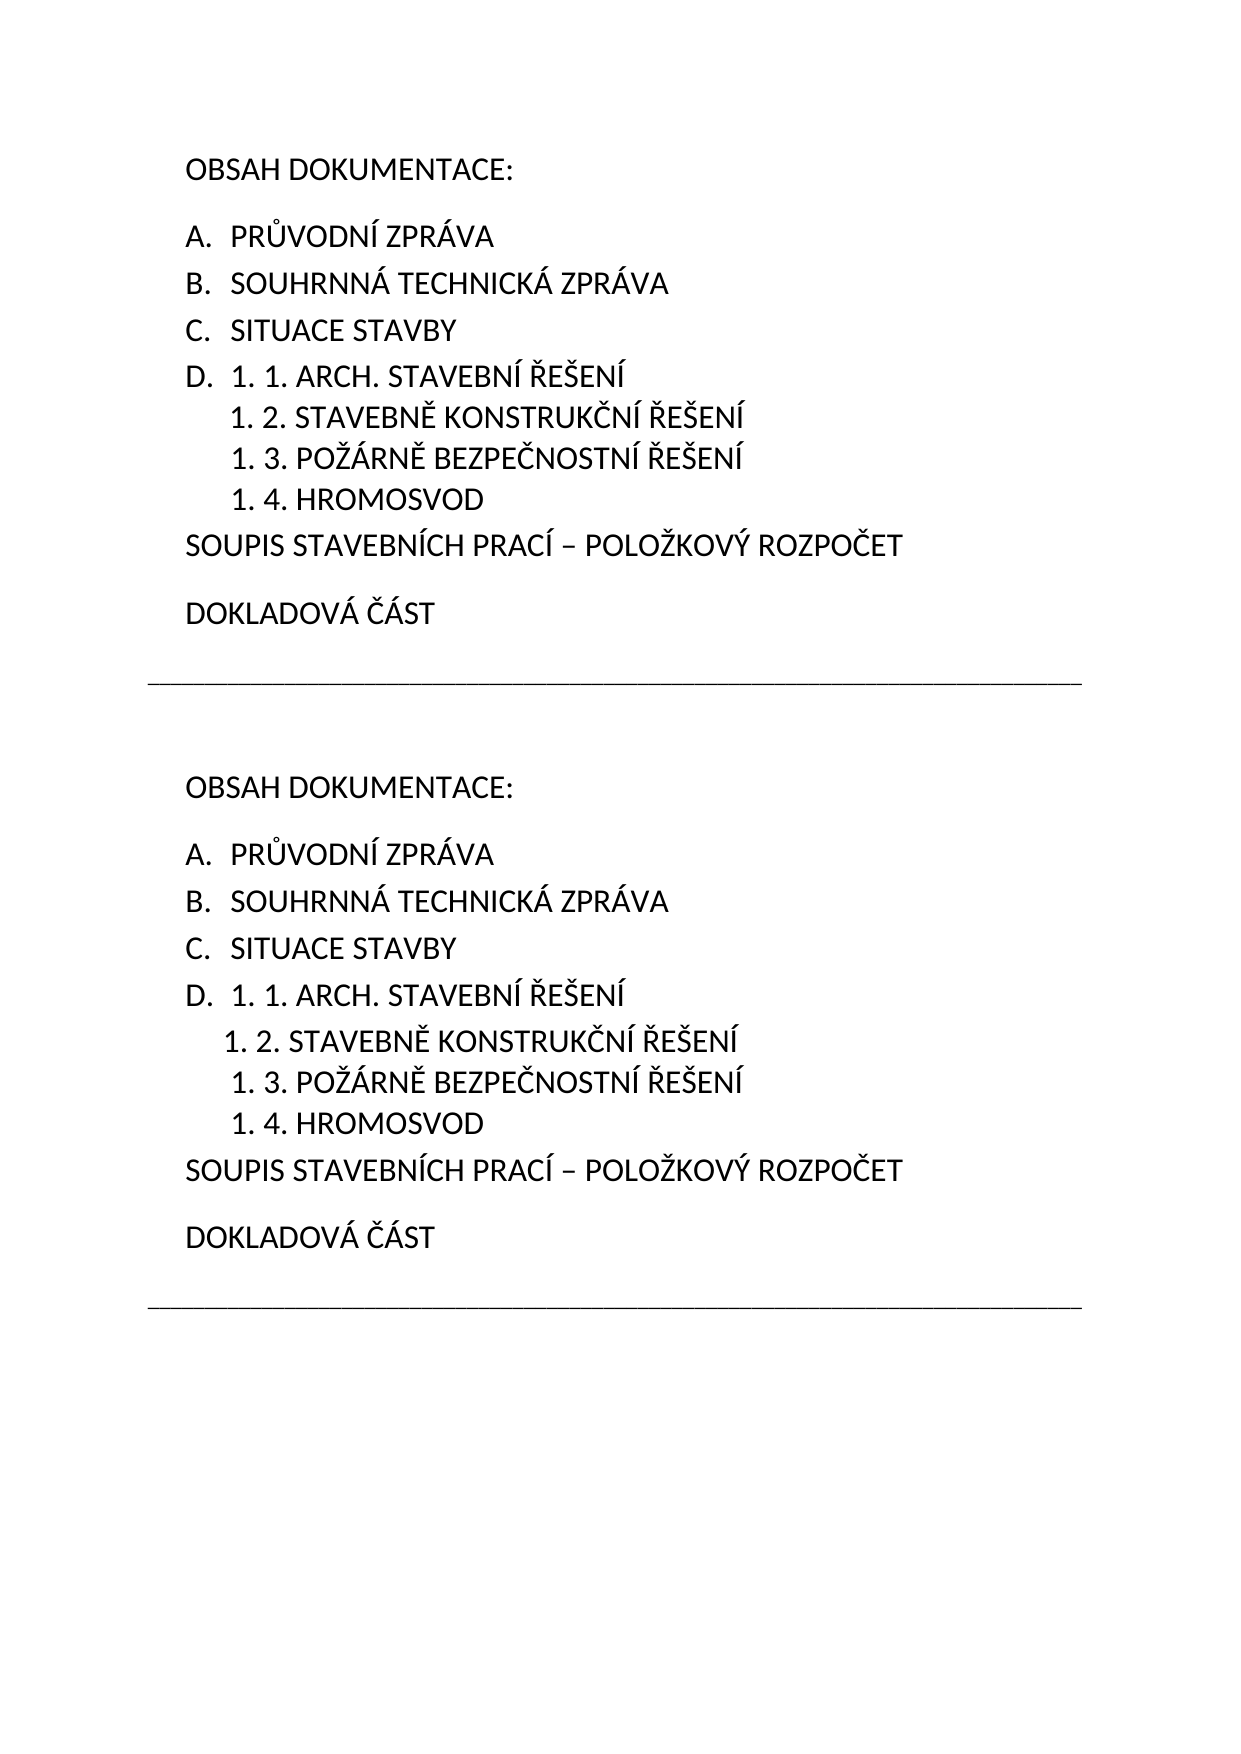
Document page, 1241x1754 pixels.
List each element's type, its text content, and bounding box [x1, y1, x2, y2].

list PRŮVODNÍ ZPRÁVA [185, 215, 1093, 256]
list 1. 4. HROMOSVOD [223, 478, 1093, 518]
list PRŮVODNÍ ZPRÁVA [185, 833, 1093, 874]
text DOKLADOVÁ ČÁST [185, 592, 1093, 633]
text DOKLADOVÁ ČÁST [185, 1216, 1093, 1257]
list 1. 3. POŽÁRNĚ BEZPEČNOSTNÍ ŘEŠENÍ [223, 437, 1093, 478]
text 1. 2. STAVEBNĚ KONSTRUKČNÍ ŘEŠENÍ [185, 396, 1093, 437]
text OBSAH DOKUMENTACE: [148, 148, 1093, 188]
text __________________________________________________________________________________ [148, 660, 1093, 688]
list SITUACE STAVBY [185, 309, 1093, 349]
list SOUHRNNÁ TECHNICKÁ ZPRÁVA [185, 880, 1093, 921]
text OBSAH DOKUMENTACE: [148, 766, 1093, 806]
list 1. 1. ARCH. STAVEBNÍ ŘEŠENÍ [185, 356, 1093, 396]
text SOUPIS STAVEBNÍCH PRACÍ – POLOŽKOVÝ ROZPOČET [185, 1149, 1093, 1189]
list 1. 3. POŽÁRNĚ BEZPEČNOSTNÍ ŘEŠENÍ [223, 1061, 1093, 1102]
list 1. 4. HROMOSVOD [223, 1102, 1093, 1143]
text __________________________________________________________________________________ [148, 1284, 1093, 1312]
text SOUPIS STAVEBNÍCH PRACÍ – POLOŽKOVÝ ROZPOČET [185, 524, 1093, 565]
list 1. 1. ARCH. STAVEBNÍ ŘEŠENÍ [185, 974, 1093, 1014]
list 1. 2. STAVEBNĚ KONSTRUKČNÍ ŘEŠENÍ [223, 1020, 1093, 1061]
list SOUHRNNÁ TECHNICKÁ ZPRÁVA [185, 262, 1093, 303]
list SITUACE STAVBY [185, 927, 1093, 968]
